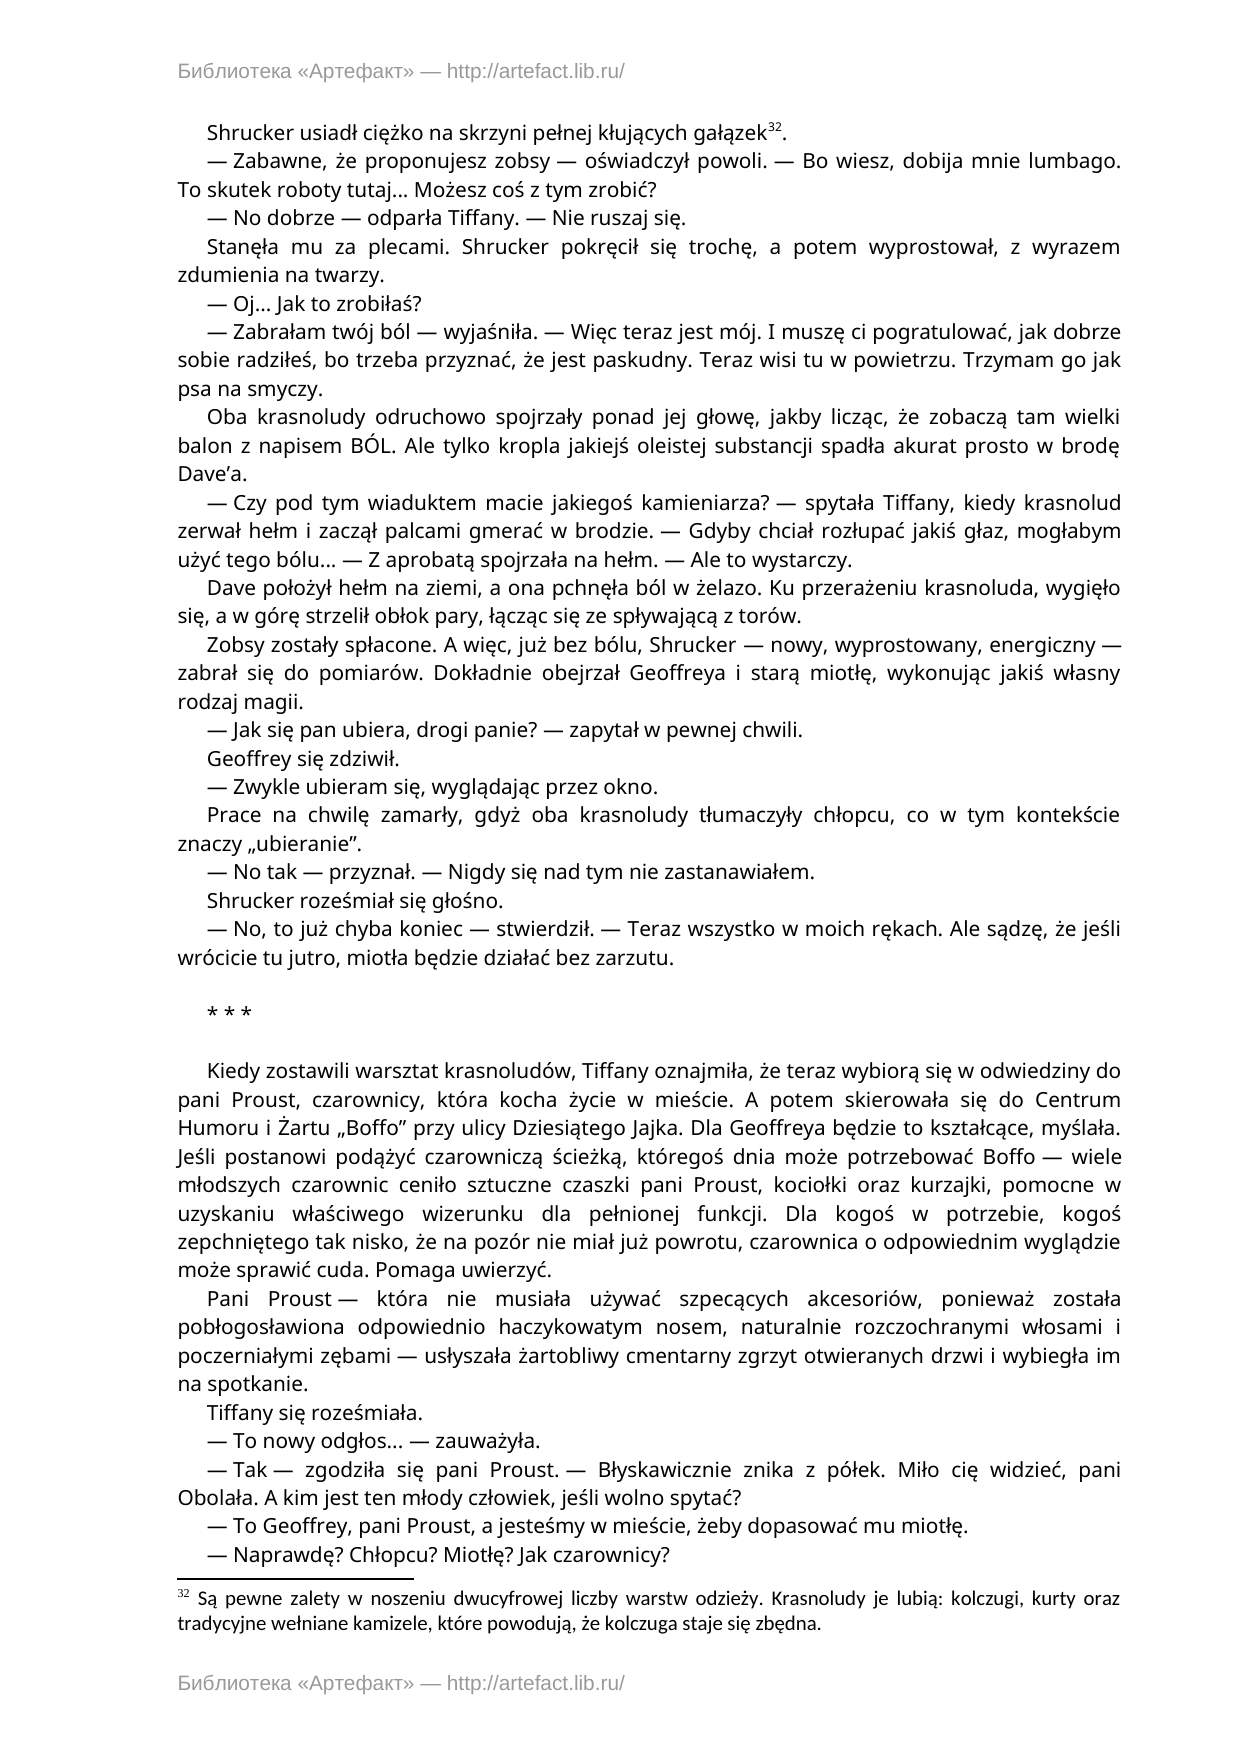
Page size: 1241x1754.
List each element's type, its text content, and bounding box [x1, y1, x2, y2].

text — Czy pod tym wiaduktem macie jakiegoś kamieniarza? — spytała Tiffany, kiedy krasnolud zerwał hełm i zaczął palcami gmerać w brodzie. — Gdyby chciał rozłupać jakiś głaz, mogłabym użyć tego bólu... — Z aprobatą spojrzała na hełm. — Ale to wystarczy. [177, 488, 1122, 573]
text Pani Proust — która nie musiała używać szpecących akcesoriów, ponieważ została pobłogosławiona odpowiednio haczykowatym nosem, naturalnie rozczochranymi włosami i poczerniałymi zębami — usłyszała żartobliwy cmentarny zgrzyt otwieranych drzwi i wybiegła im na spotkanie. [177, 1284, 1122, 1398]
text Tiffany się roześmiała. [177, 1398, 1122, 1426]
text Kiedy zostawili warsztat krasnoludów, Tiffany oznajmiła, że teraz wybiorą się w odwiedziny do pani Proust, czarownicy, która kocha życie w mieście. A potem skierowała się do Centrum Humoru i Żartu „Boffo” przy ulicy Dziesiątego Jajka. Dla Geoffreya będzie to kształcące, myślała. Jeśli postanowi podążyć czarowniczą ścieżką, któregoś dnia może potrzebować Boffo — wiele młodszych czarownic ceniło sztuczne czaszki pani Proust, kociołki oraz kurzajki, pomocne w uzyskaniu właściwego wizerunku dla pełnionej funkcji. Dla kogoś w potrzebie, kogoś zepchniętego tak nisko, że na pozór nie miał już powrotu, czarownica o odpowiednim wyglądzie może sprawić cuda. Pomaga uwierzyć. [177, 1057, 1122, 1284]
text — To nowy odgłos... — zauważyła. [177, 1426, 1122, 1455]
text Dave położył hełm na ziemi, a ona pchnęła ból w żelazo. Ku przerażeniu krasnoluda, wygięło się, a w górę strzelił obłok pary, łącząc się ze spływającą z torów. [177, 573, 1122, 630]
text Geoffrey się zdziwił. [177, 744, 1122, 772]
text — To Geoffrey, pani Proust, a jesteśmy w mieście, żeby dopasować mu miotłę. [177, 1512, 1122, 1540]
text — Jak się pan ubiera, drogi panie? — zapytał w pewnej chwili. [177, 715, 1122, 744]
text — No dobrze — odparła Tiffany. — Nie ruszaj się. [177, 203, 1122, 232]
text — Zwykle ubieram się, wyglądając przez okno. [177, 772, 1122, 801]
text — No, to już chyba koniec — stwierdził. — Teraz wszystko w moich rękach. Ale sądzę, że jeśli wrócicie tu jutro, miotła będzie działać bez zarzutu. [177, 914, 1122, 971]
text — Tak — zgodziła się pani Proust. — Błyskawicznie znika z półek. Miło cię widzieć, pani Obolała. A kim jest ten młody człowiek, jeśli wolno spytać? [177, 1455, 1122, 1512]
text — Zabawne, że proponujesz zobsy — oświadczył powoli. — Bo wiesz, dobija mnie lumbago. To skutek roboty tutaj... Możesz coś z tym zrobić? [177, 147, 1122, 203]
text Shrucker roześmiał się głośno. [177, 886, 1122, 914]
text * * * [177, 1000, 1122, 1028]
text Oba krasnoludy odruchowo spojrzały ponad jej głowę, jakby licząc, że zobaczą tam wielki balon z napisem BÓL. Ale tylko kropla jakiejś oleistej substancji spadła akurat prosto w brodę Dave’a. [177, 402, 1122, 488]
text Stanęła mu za plecami. Shrucker pokręcił się trochę, a potem wyprostował, z wyrazem zdumienia na twarzy. [177, 232, 1122, 289]
text — No tak — przyznał. — Nigdy się nad tym nie zastanawiałem. [177, 857, 1122, 886]
text Shrucker usiadł ciężko na skrzyni pełnej kłujących gałązek. [177, 118, 1122, 147]
text Zobsy zostały spłacone. A więc, już bez bólu, Shrucker — nowy, wyprostowany, energiczny — zabrał się do pomiarów. Dokładnie obejrzał Geoffreya i starą miotłę, wykonując jakiś własny rodzaj magii. [177, 630, 1122, 715]
text — Oj... Jak to zrobiłaś? [177, 289, 1122, 317]
text — Zabrałam twój ból — wyjaśniła. — Więc teraz jest mój. I muszę ci pogratulować, jak dobrze sobie radziłeś, bo trzeba przyznać, że jest paskudny. Teraz wisi tu w powietrzu. Trzymam go jak psa na smyczy. [177, 317, 1122, 402]
text Prace na chwilę zamarły, gdyż oba krasnoludy tłumaczyły chłopcu, co w tym kontekście znaczy „ubieranie”. [177, 801, 1122, 857]
text — Naprawdę? Chłopcu? Miotłę? Jak czarownicy? [177, 1540, 1122, 1568]
